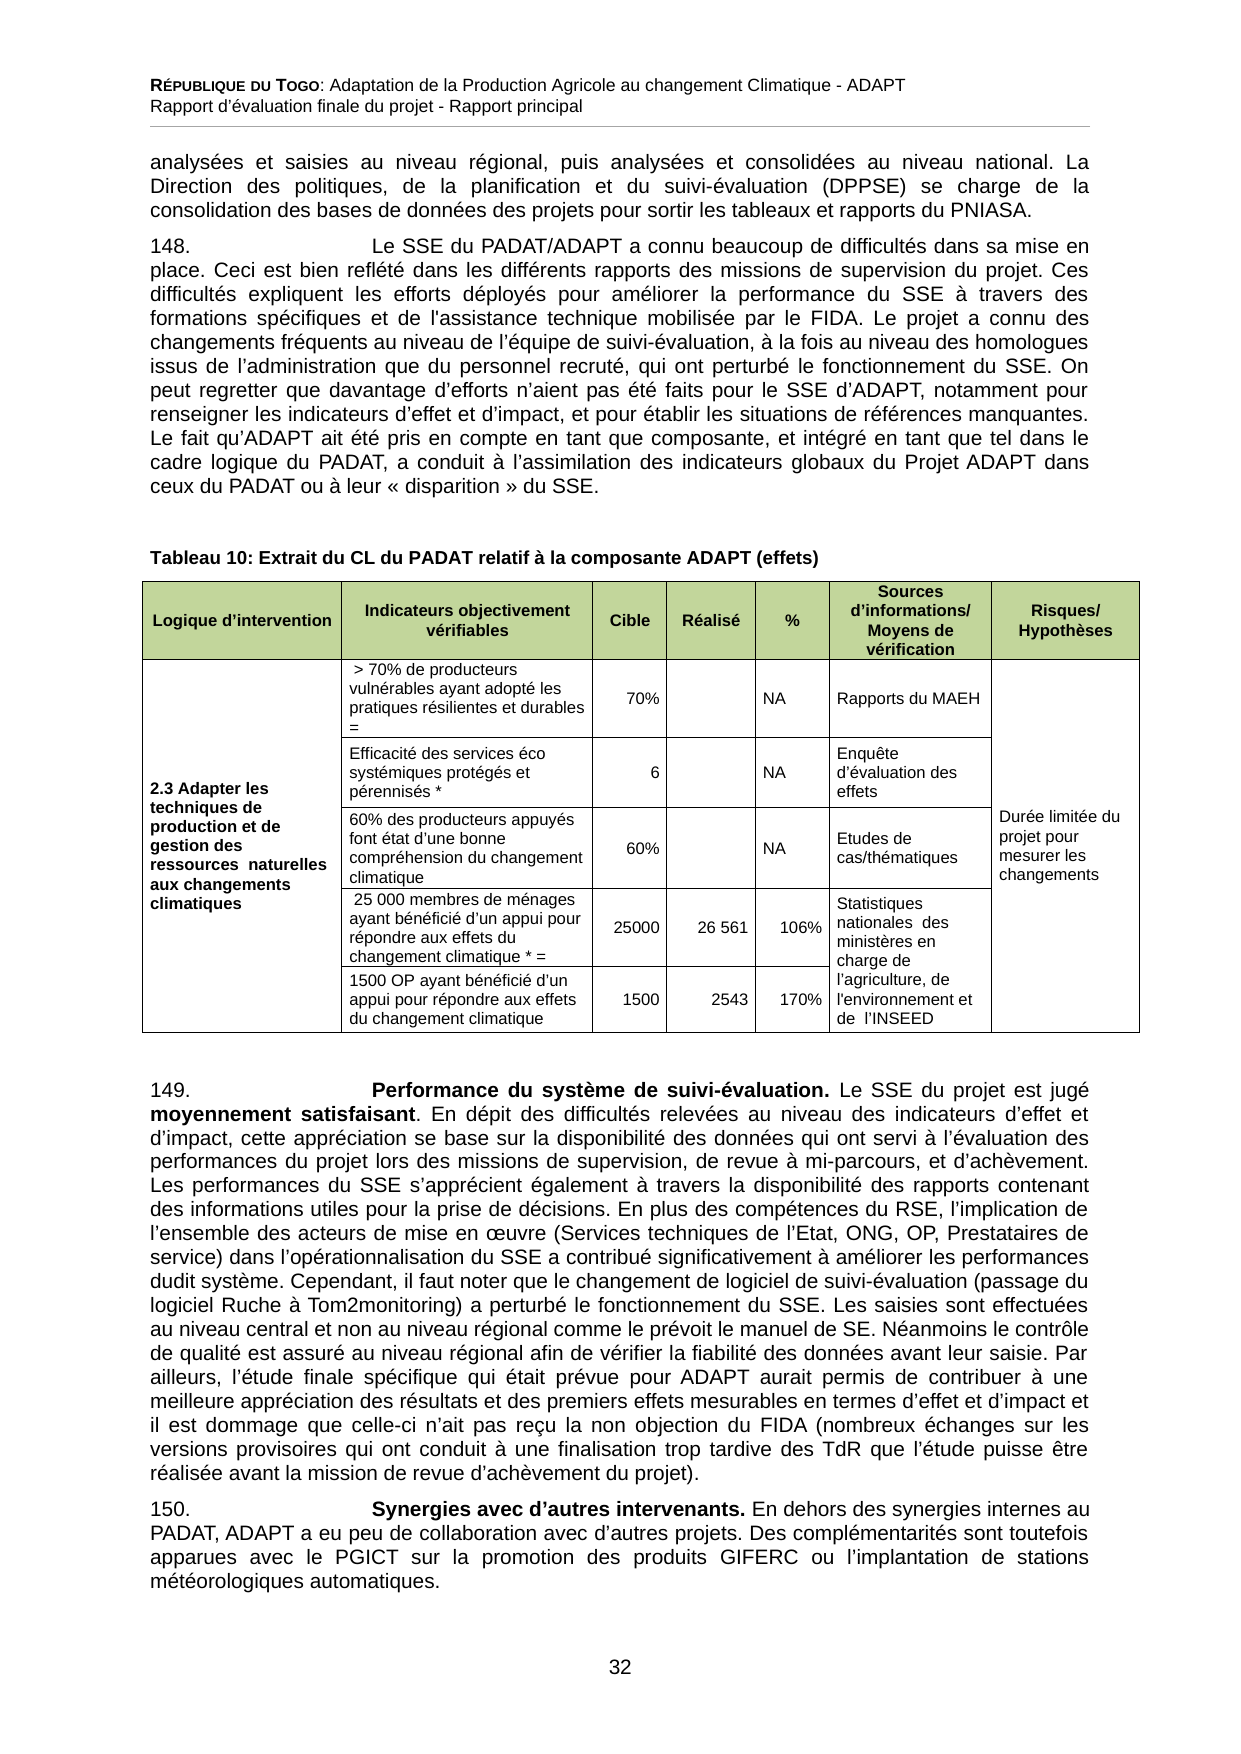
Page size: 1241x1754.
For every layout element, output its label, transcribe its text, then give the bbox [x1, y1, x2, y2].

table_cell 2.3 Adapter les techniques de production et de gestion des ressources naturelles aux changements climatiques [143, 660, 341, 1032]
table_cell [667, 660, 755, 737]
table_cell 170% [756, 967, 829, 1032]
table_header % [756, 582, 829, 659]
text Performance du système de suivi-évaluation. Le SSE du projet est jugé moyennement satisfaisant. En dépit des difficultés relevées au niveau des indicateurs d’effet et d’impact, cette appréciation se base sur la disponibilité des données qui ont servi à l’évaluation des performances du projet lors des missions de supervision, de revue à mi-parcours, et d’achèvement. Les performances du SSE s’apprécient également à travers la disponibilité des rapports contenant des informations utiles pour la prise de décisions. En plus des compétences du RSE, l’implication de l’ensemble des acteurs de mise en œuvre (Services techniques de l’Etat, ONG, OP, Prestataires de service) dans l’opérationnalisation du SSE a contribué significativement à améliorer les performances dudit système. Cependant, il faut noter que le changement de logiciel de suivi-évaluation (passage du logiciel Ruche à Tom2monitoring) a perturbé le fonctionnement du SSE. Les saisies sont effectuées au niveau central et non au niveau régional comme le prévoit le manuel de SE. Néanmoins le contrôle de qualité est assuré au niveau régional afin de vérifier la fiabilité des données avant leur saisie. Par ailleurs, l’étude finale spécifique qui était prévue pour ADAPT aurait permis de contribuer à une meilleure appréciation des résultats et des premiers effets mesurables en termes d’effet et d’impact et il est dommage que celle-ci n’ait pas reçu la non objection du FIDA (nombreux échanges sur les versions provisoires qui ont conduit à une finalisation trop tardive des TdR que l’étude puisse être réalisée avant la mission de revue d’achèvement du projet). [150, 1077, 1090, 1485]
table_header Logique d’intervention [143, 582, 341, 659]
table_cell NA [756, 660, 829, 737]
table_cell Rapports du MAEH [830, 660, 991, 737]
table_cell 60% des producteurs appuyés font état d’une bonne compréhension du changement climatique [342, 808, 592, 888]
table_header Sources d’informations/ Moyens de vérification [830, 582, 991, 659]
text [150, 150, 1090, 222]
text Synergies avec d’autres intervenants. En dehors des synergies internes au PADAT, ADAPT a eu peu de collaboration avec d’autres projets. Des complémentarités sont toutefois apparues avec le PGICT sur la promotion des produits GIFERC ou l’implantation de stations météorologiques automatiques. [150, 1497, 1090, 1593]
table_cell Durée limitée du projet pour mesurer les changements [992, 660, 1139, 1032]
table_header Indicateurs objectivement vérifiables [342, 582, 592, 659]
table_cell > 70% de producteurs vulnérables ayant adopté les pratiques résilientes et durables = [342, 660, 592, 737]
table_cell 25000 [593, 889, 666, 966]
table_cell 1500 OP ayant bénéficié d’un appui pour répondre aux effets du changement climatique [342, 967, 592, 1032]
table_cell 1500 [593, 967, 666, 1032]
table_cell 25 000 membres de ménages ayant bénéficié d’un appui pour répondre aux effets du changement climatique * = [342, 889, 592, 966]
table_header Risques/ Hypothèses [992, 582, 1139, 659]
table_cell 70% [593, 660, 666, 737]
table_cell 26 561 [667, 889, 755, 966]
text Tableau 10: Extrait du CL du PADAT relatif à la composante ADAPT (effets) [150, 547, 1090, 568]
table_cell Etudes de cas/thématiques [830, 808, 991, 888]
table_cell [667, 808, 755, 888]
table_cell 2543 [667, 967, 755, 1032]
table_cell NA [756, 738, 829, 807]
table_cell Enquête d’évaluation des effets [830, 738, 991, 807]
table_header Cible [593, 582, 666, 659]
table_cell Efficacité des services éco systémiques protégés et pérennisés * [342, 738, 592, 807]
table_cell 106% [756, 889, 829, 966]
table_cell NA [756, 808, 829, 888]
table_cell 60% [593, 808, 666, 888]
table_header Réalisé [667, 582, 755, 659]
table_cell 6 [593, 738, 666, 807]
table_cell Statistiques nationales des ministères en charge de l’agriculture, de l'environnement et de l’INSEED [830, 889, 991, 1032]
text Le SSE du PADAT/ADAPT a connu beaucoup de difficultés dans sa mise en place. Ceci est bien reflété dans les différents rapports des missions de supervision du projet. Ces difficultés expliquent les efforts déployés pour améliorer la performance du SSE à travers des formations spécifiques et de l'assistance technique mobilisée par le FIDA. Le projet a connu des changements fréquents au niveau de l’équipe de suivi-évaluation, à la fois au niveau des homologues issus de l’administration que du personnel recruté, qui ont perturbé le fonctionnement du SSE. On peut regretter que davantage d’efforts n’aient pas été faits pour le SSE d’ADAPT, notamment pour renseigner les indicateurs d’effet et d’impact, et pour établir les situations de références manquantes. Le fait qu’ADAPT ait été pris en compte en tant que composante, et intégré en tant que tel dans le cadre logique du PADAT, a conduit à l’assimilation des indicateurs globaux du Projet ADAPT dans ceux du PADAT ou à leur « disparition » du SSE. [150, 234, 1090, 498]
table_cell [667, 738, 755, 807]
